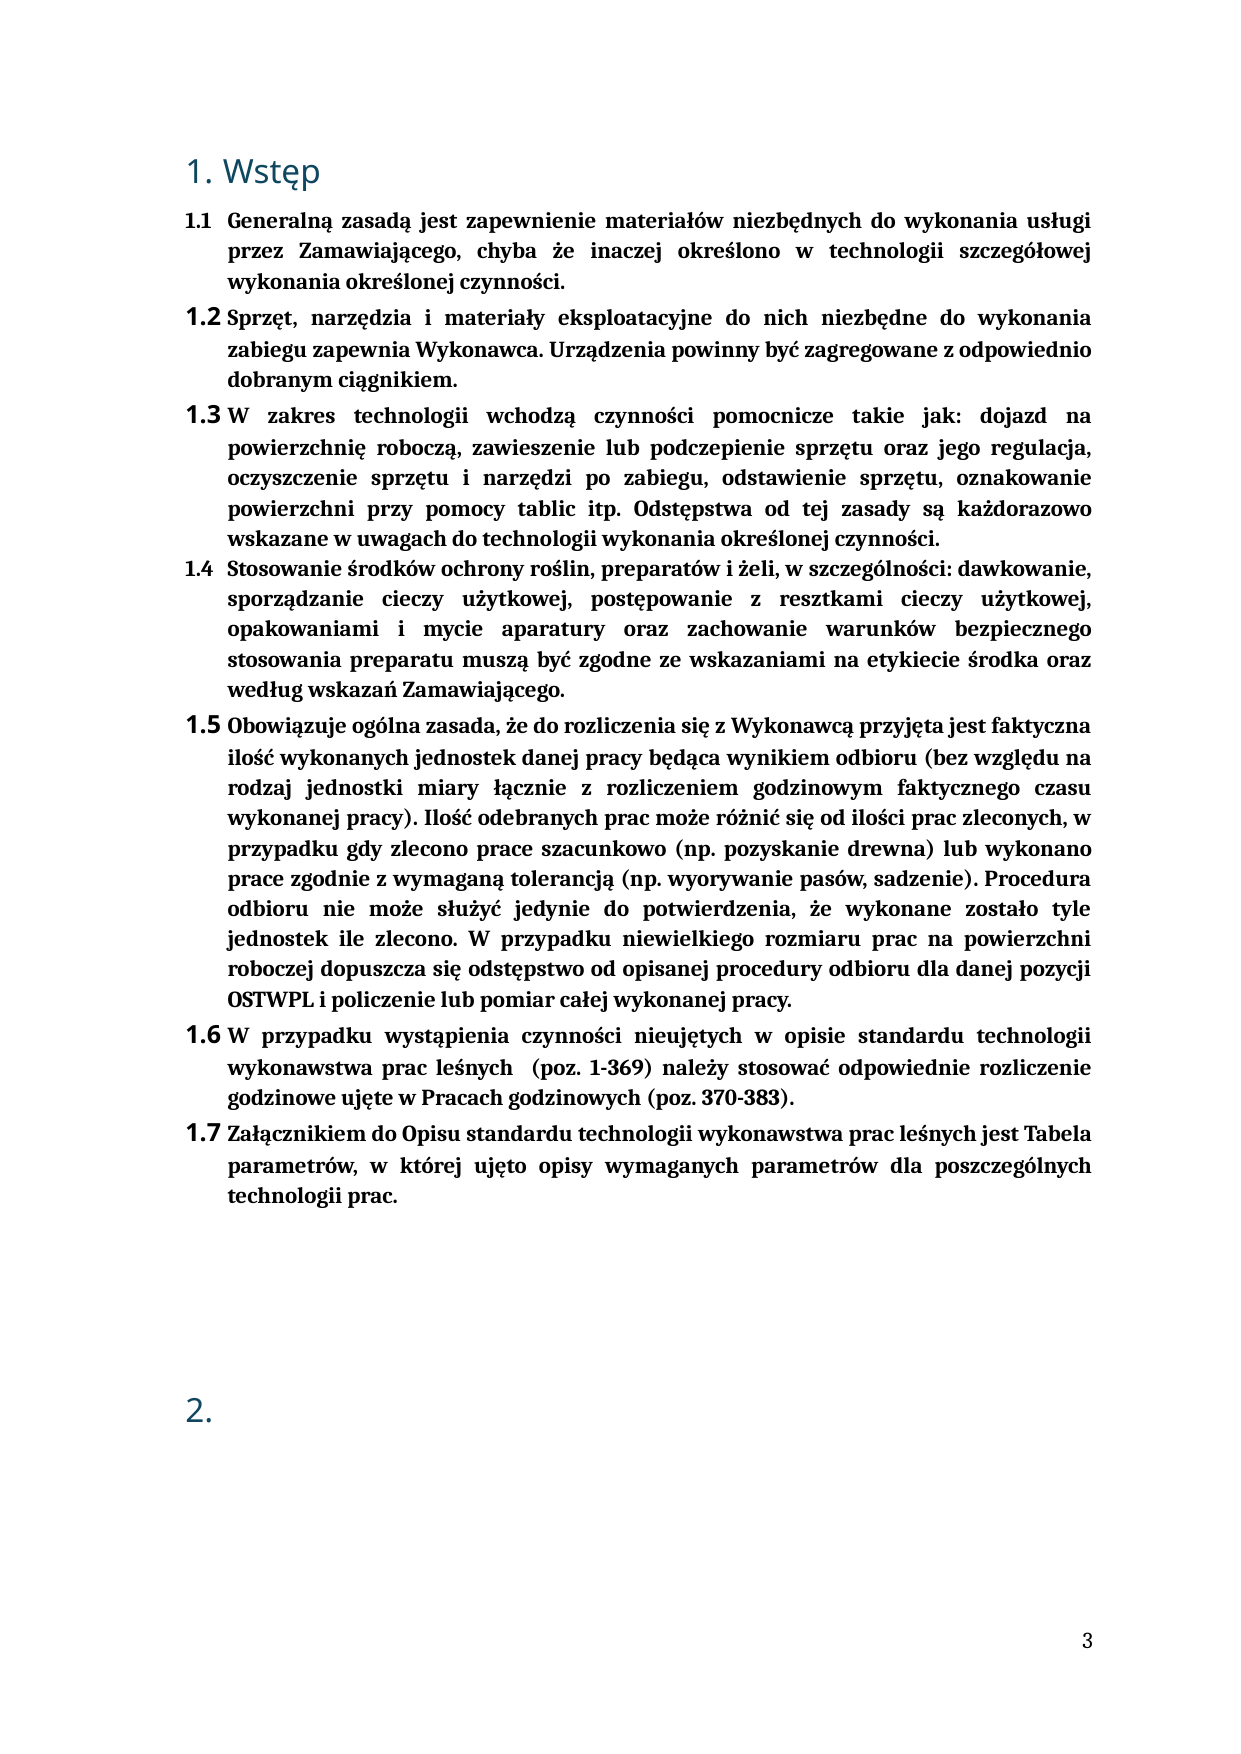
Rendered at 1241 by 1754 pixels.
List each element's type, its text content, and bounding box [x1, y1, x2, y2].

list W przypadku wystąpienia czynności nieujętych w opisie standardu technologii wykonawstwa prac leśnych (poz. 1-369) należy stosować odpowiednie rozliczenie godzinowe ujęte w Pracach godzinowych (poz. 370-383). [185, 1017, 1093, 1111]
list Sprzęt, narzędzia i materiały eksploatacyjne do nich niezbędne do wykonania zabiegu zapewnia Wykonawca. Urządzenia powinny być zagregowane z odpowiednio dobranym ciągnikiem. [185, 299, 1093, 393]
list Załącznikiem do Opisu standardu technologii wykonawstwa prac leśnych jest Tabela parametrów, w której ujęto opisy wymaganych parametrów dla poszczególnych technologii prac. [185, 1115, 1093, 1209]
list Generalną zasadą jest zapewnienie materiałów niezbędnych do wykonania usługi przez Zamawiającego, chyba że inaczej określono w technologii szczegółowej wykonania określonej czynności. [185, 208, 1093, 295]
list W zakres technologii wchodzą czynności pomocnicze takie jak: dojazd na powierzchnię roboczą, zawieszenie lub podczepienie sprzętu oraz jego regulacja, oczyszczenie sprzętu i narzędzi po zabiegu, odstawienie sprzętu, oznakowanie powierzchni przy pomocy tablic itp. Odstępstwa od tej zasady są każdorazowo wskazane w uwagach do technologii wykonania określonej czynności. [185, 397, 1093, 552]
subtitle Wstęp [185, 148, 1093, 193]
list Obowiązuje ogólna zasada, że do rozliczenia się z Wykonawcą przyjęta jest faktyczna ilość wykonanych jednostek danej pracy będąca wynikiem odbioru (bez względu na rodzaj jednostki miary łącznie z rozliczeniem godzinowym faktycznego czasu wykonanej pracy). Ilość odebranych prac może różnić się od ilości prac zleconych, w przypadku gdy zlecono prace szacunkowo (np. pozyskanie drewna) lub wykonano prace zgodnie z wymaganą tolerancją (np. wyorywanie pasów, sadzenie). Procedura odbioru nie może służyć jedynie do potwierdzenia, że wykonane zostało tyle jednostek ile zlecono. W przypadku niewielkiego rozmiaru prac na powierzchni roboczej dopuszcza się odstępstwo od opisanej procedury odbioru dla danej pozycji OSTWPL i policzenie lub pomiar całej wykonanej pracy. [185, 707, 1093, 1013]
list Stosowanie środków ochrony roślin, preparatów i żeli, w szczególności: dawkowanie, sporządzanie cieczy użytkowej, postępowanie z resztkami cieczy użytkowej, opakowaniami i mycie aparatury oraz zachowanie warunków bezpiecznego stosowania preparatu muszą być zgodne ze wskazaniami na etykiecie środka oraz według wskazań Zamawiającego. [185, 556, 1093, 703]
